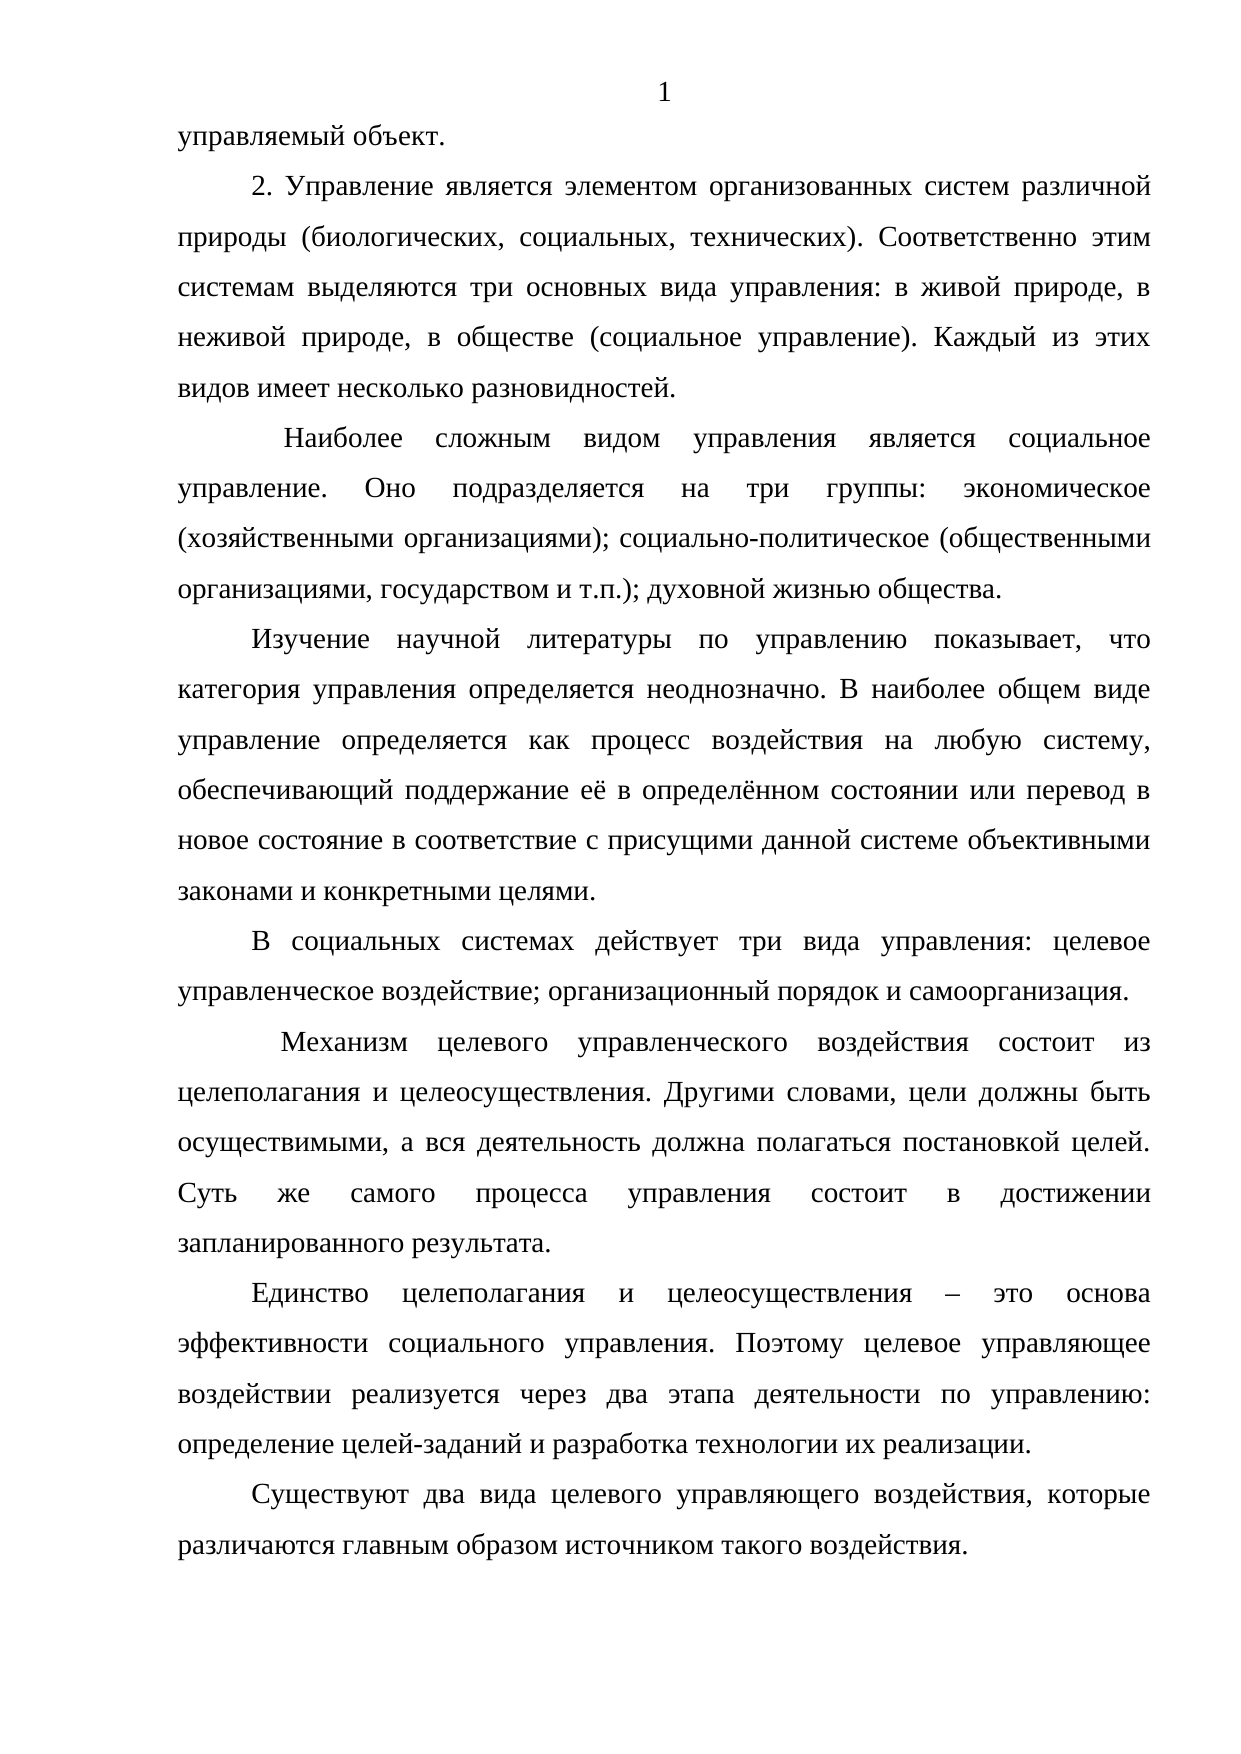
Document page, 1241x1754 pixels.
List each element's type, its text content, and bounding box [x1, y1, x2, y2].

text В социальных системах действует три вида управления: целевое управленческое воздействие; организационный порядок и самоорганизация. [177, 923, 1152, 1007]
text Единство целеполагания и целеосуществления – это основа эффективности социального управления. Поэтому целевое управляющее воздействии реализуется через два этапа деятельности по управлению: определение целей-заданий и разработка технологии их реализации. [177, 1275, 1152, 1460]
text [177, 118, 1152, 152]
text Механизм целевого управленческого воздействия состоит из целеполагания и целеосуществления. Другими словами, цели должны быть осуществимыми, а вся деятельность должна полагаться постановкой целей. Суть же самого процесса управления состоит в достижении запланированного результата. [177, 1024, 1152, 1258]
text 2. Управление является элементом организованных систем различной природы (биологических, социальных, технических). Соответственно этим системам выделяются три основных вида управления: в живой природе, в неживой природе, в обществе (социальное управление). Каждый из этих видов имеет несколько разновидностей. [177, 168, 1152, 403]
text Изучение научной литературы по управлению показывает, что категория управления определяется неоднозначно. В наиболее общем виде управление определяется как процесс воздействия на любую систему, обеспечивающий поддержание её в определённом состоянии или перевод в новое состояние в соответствие с присущими данной системе объективными законами и конкретными целями. [177, 621, 1152, 906]
text Наиболее сложным видом управления является социальное управление. Оно подразделяется на три группы: экономическое (хозяйственными организациями); социально-политическое (общественными организациями, государством и т.п.); духовной жизнью общества. [177, 420, 1152, 604]
text Существуют два вида целевого управляющего воздействия, которые различаются главным образом источником такого воздействия. [177, 1477, 1152, 1560]
